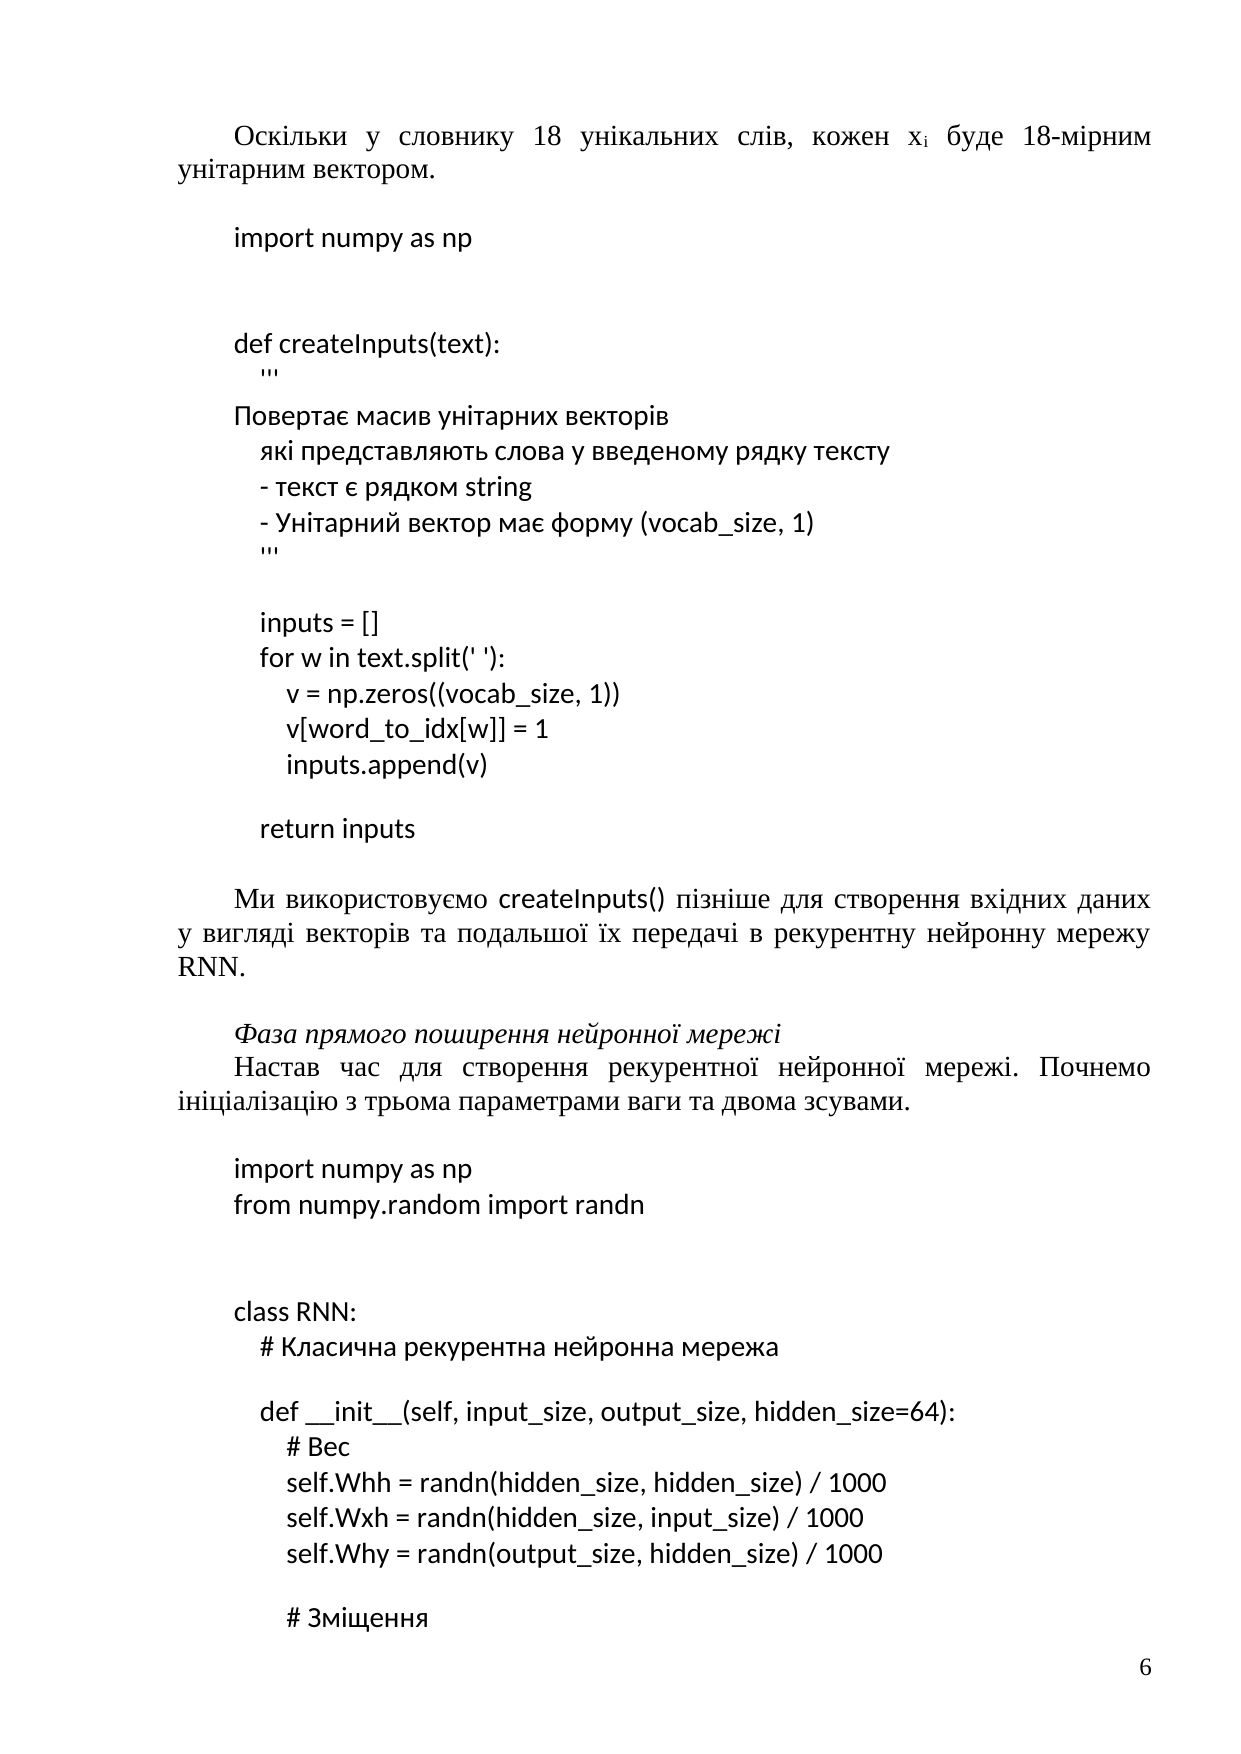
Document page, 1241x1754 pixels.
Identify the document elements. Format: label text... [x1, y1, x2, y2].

text # Класична рекурентна нейронна мережа [177, 1328, 1152, 1364]
text def __init__(self, input_size, output_size, hidden_size=64): [177, 1393, 1152, 1428]
text self.Wxh = randn(hidden_size, input_size) / 1000 [177, 1499, 1152, 1535]
text from numpy.random import randn [177, 1186, 1152, 1221]
text import numpy as np [177, 1150, 1152, 1186]
text ''' [177, 539, 1152, 575]
text Фаза прямого поширення нейронної мережі [177, 1016, 1152, 1049]
text v[word_to_idx[w]] = 1 [177, 711, 1152, 746]
text self.Whh = randn(hidden_size, hidden_size) / 1000 [177, 1464, 1152, 1499]
text class RNN: [177, 1293, 1152, 1328]
text inputs = [] [177, 604, 1152, 639]
text # Зміщення [177, 1599, 1152, 1635]
text v = np.zeros((vocab_size, 1)) [177, 675, 1152, 711]
text inputs.append(v) [177, 746, 1152, 782]
text import numpy as np [177, 219, 1152, 254]
text self.Why = randn(output_size, hidden_size) / 1000 [177, 1535, 1152, 1571]
text які представляють слова у введеному рядку тексту [177, 432, 1152, 468]
text Повертає масив унітарних векторів [177, 397, 1152, 432]
text return inputs [177, 811, 1152, 846]
text Ми використовуємо createInputs() пізніше для створення вхідних даних у вигляді векторів та подальшої їх передачі в рекурентну нейронну мережу RNN. [177, 880, 1152, 982]
text for w in text.split(' '): [177, 639, 1152, 675]
text - Унітарний вектор має форму (vocab_size, 1) [177, 504, 1152, 539]
text Оскільки у словнику 18 унікальних слів, кожен xi буде 18-мірним унітарним вектором. [177, 118, 1152, 185]
text def createInputs(text): [177, 326, 1152, 361]
text - текст є рядком string [177, 468, 1152, 504]
text ''' [177, 361, 1152, 397]
text # Вес [177, 1428, 1152, 1464]
text Настав час для створення рекурентної нейронної мережі. Почнемо ініціалізацію з трьома параметрами ваги та двома зсувами. [177, 1049, 1152, 1117]
